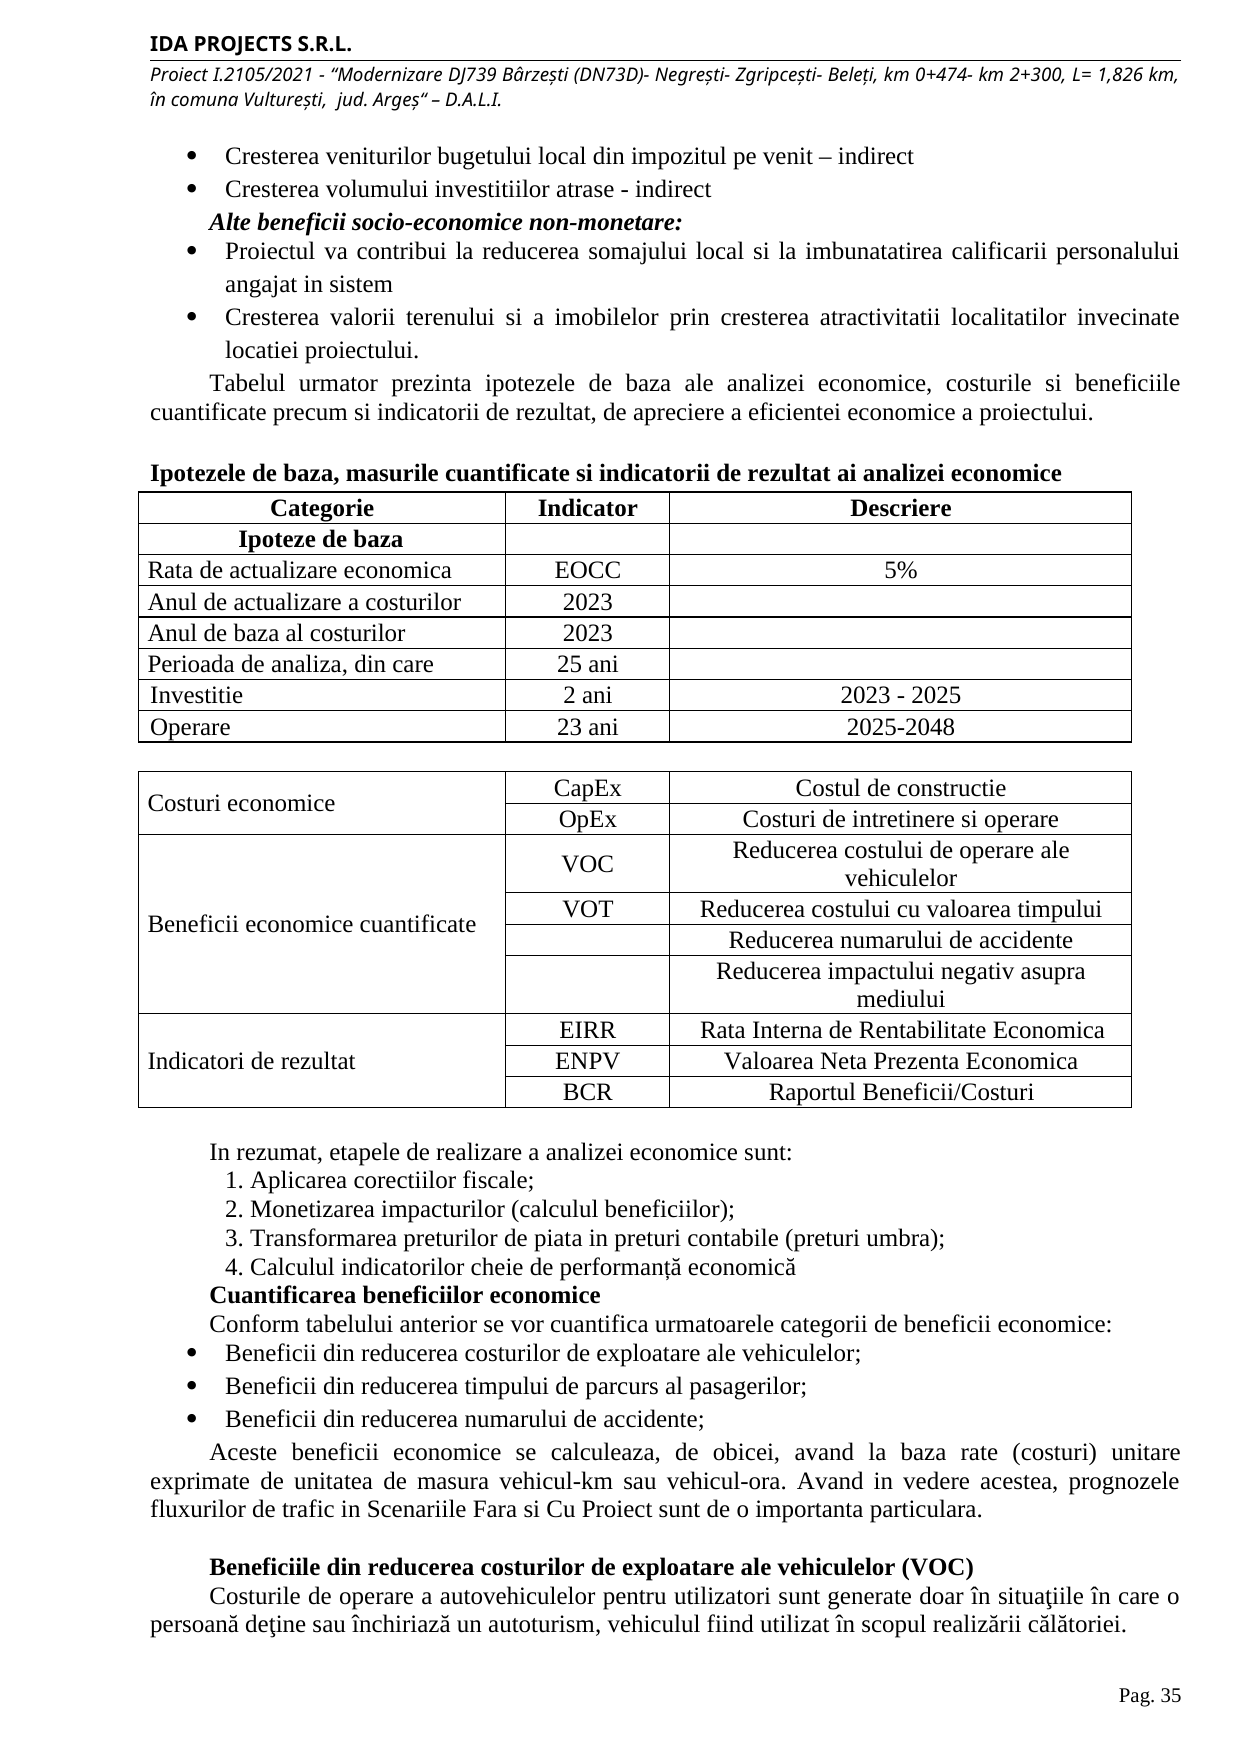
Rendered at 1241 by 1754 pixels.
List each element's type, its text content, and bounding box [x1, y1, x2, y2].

table_cell VOC [506, 835, 669, 892]
table_cell EIRR [506, 1014, 669, 1044]
table_cell Indicatori de rezultat [139, 1014, 505, 1107]
list Proiectul va contribui la reducerea somajului local si la imbunatatirea calificarii personalului angajat in sistem [187, 236, 1181, 297]
text 2. Monetizarea impacturilor (calculul beneficiilor); [150, 1194, 1181, 1223]
list Beneficii din reducerea costurilor de exploatare ale vehiculelor; [187, 1338, 1181, 1367]
table_cell Raportul Beneficii/Costuri [670, 1077, 1131, 1107]
table_header Costul de constructie [670, 772, 1131, 802]
table_cell Beneficii economice cuantificate [139, 835, 505, 1013]
table_cell [506, 956, 669, 1013]
table_cell VOT [506, 893, 669, 923]
table_cell Costuri de intretinere si operare [670, 804, 1131, 834]
text Conform tabelului anterior se vor cuantifica urmatoarele categorii de beneficii economice: [150, 1309, 1181, 1338]
table_cell 2025-2048 [670, 711, 1131, 741]
text Tabelul urmator prezinta ipotezele de baza ale analizei economice, costurile si beneficiile cuantificate precum si indicatorii de rezultat, de apreciere a eficientei economice a proiectului. [150, 368, 1181, 425]
table_cell [506, 524, 669, 554]
table_cell Investitie [139, 680, 505, 710]
list Cresterea valorii terenului si a imobilelor prin cresterea atractivitatii localitatilor invecinate locatiei proiectului. [187, 302, 1181, 363]
table_header Categorie [139, 493, 505, 523]
table_cell 5% [670, 555, 1131, 585]
text 3. Transformarea preturilor de piata in preturi contabile (preturi umbra); [150, 1223, 1181, 1252]
table_cell 2023 [506, 586, 669, 616]
table_cell Rata Interna de Rentabilitate Economica [670, 1014, 1131, 1044]
text 1. Aplicarea corectiilor fiscale; [150, 1166, 1181, 1194]
table_cell Perioada de analiza, din care [139, 649, 505, 679]
table_cell Valoarea Neta Prezenta Economica [670, 1046, 1131, 1076]
text Ipotezele de baza, masurile cuantificate si indicatorii de rezultat ai analizei economice [150, 458, 1181, 487]
list Beneficii din reducerea numarului de accidente; [187, 1404, 1181, 1433]
table_cell [670, 649, 1131, 679]
table_header Descriere [670, 493, 1131, 523]
table_cell Reducerea costului cu valoarea timpului [670, 893, 1131, 923]
list Cresterea volumului investitiilor atrase - indirect [187, 174, 1181, 203]
text Aceste beneficii economice se calculeaza, de obicei, avand la baza rate (costuri) unitare exprimate de unitatea de masura vehicul-km sau vehicul-ora. Avand in vedere acestea, prognozele fluxurilor de trafic in Scenariile Fara si Cu Proiect sunt de o importanta particulara. [150, 1437, 1181, 1523]
table_cell 2 ani [506, 680, 669, 710]
table_header Indicator [506, 493, 669, 523]
table_cell 2023 - 2025 [670, 680, 1131, 710]
text Cuantificarea beneficiilor economice [150, 1281, 1181, 1309]
table_header Costuri economice [139, 772, 505, 834]
text Beneficiile din reducerea costurilor de exploatare ale vehiculelor (VOC) [150, 1552, 1181, 1581]
table_cell EOCC [506, 555, 669, 585]
text 4. Calculul indicatorilor cheie de performanță economică [150, 1252, 1181, 1281]
table_cell [670, 618, 1131, 648]
table_cell BCR [506, 1077, 669, 1107]
table_cell Operare [139, 711, 505, 741]
table_cell 2023 [506, 618, 669, 648]
table_cell Reducerea numarului de accidente [670, 925, 1131, 955]
text Alte beneficii socio-economice non-monetare: [150, 207, 1181, 236]
table_cell Reducerea costului de operare ale vehiculelor [670, 835, 1131, 892]
table_cell Rata de actualizare economica [139, 555, 505, 585]
list Beneficii din reducerea timpului de parcurs al pasagerilor; [187, 1371, 1181, 1400]
table_cell Reducerea impactului negativ asupra mediului [670, 956, 1131, 1013]
table_cell OpEx [506, 804, 669, 834]
text In rezumat, etapele de realizare a analizei economice sunt: [150, 1137, 1181, 1166]
text Costurile de operare a autovehiculelor pentru utilizatori sunt generate doar în situaţiile în care o persoană deţine sau închiriază un autoturism, vehiculul fiind utilizat în scopul realizării călătoriei. [150, 1581, 1181, 1638]
table_cell Anul de actualizare a costurilor [139, 586, 505, 616]
list Cresterea veniturilor bugetului local din impozitul pe venit – indirect [187, 141, 1181, 170]
table_cell [670, 524, 1131, 554]
table_cell [670, 586, 1131, 616]
table_header CapEx [506, 772, 669, 802]
table_cell ENPV [506, 1046, 669, 1076]
table_cell Ipoteze de baza [139, 524, 505, 554]
table_cell Anul de baza al costurilor [139, 618, 505, 648]
table_cell 23 ani [506, 711, 669, 741]
table_cell 25 ani [506, 649, 669, 679]
table_cell [506, 925, 669, 955]
